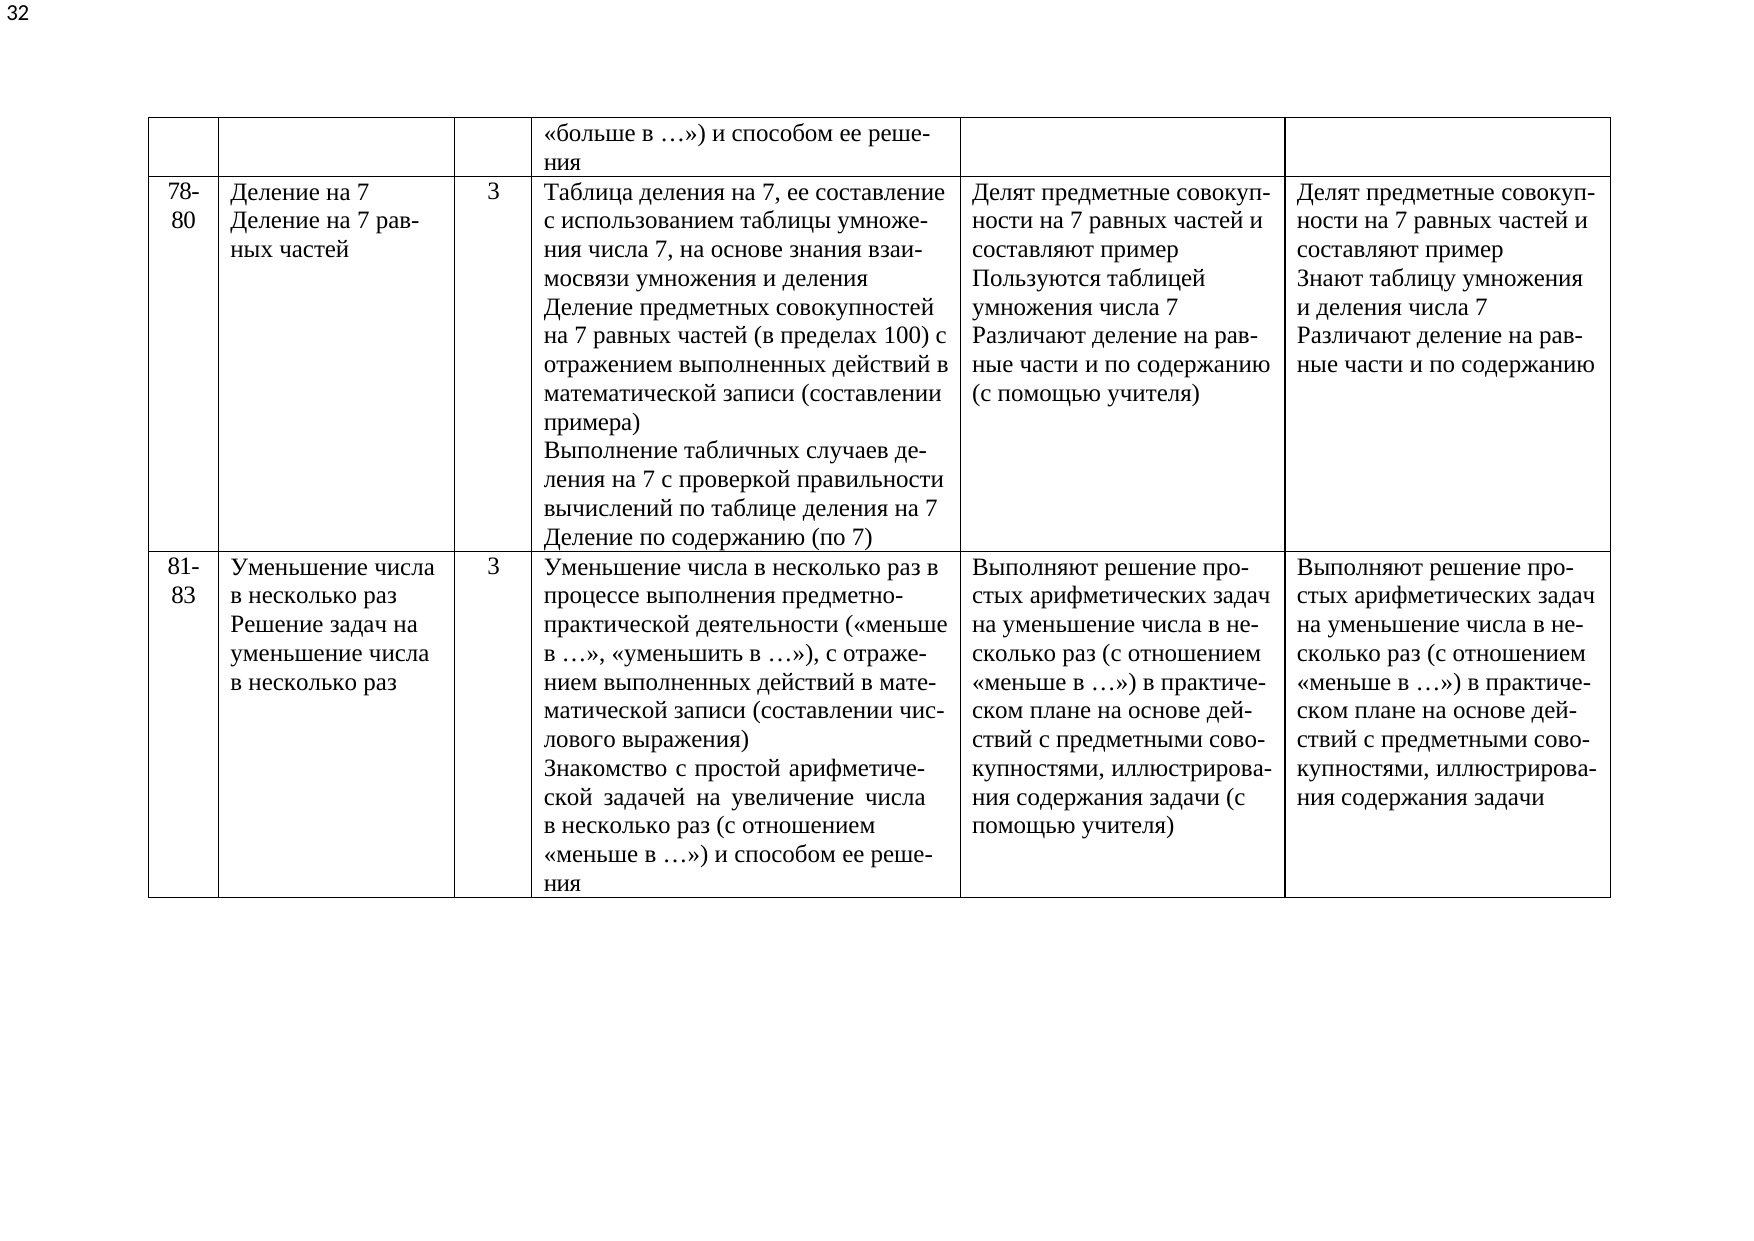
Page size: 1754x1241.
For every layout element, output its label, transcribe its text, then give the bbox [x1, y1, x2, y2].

table_cell 81- 83 [149, 552, 218, 897]
table_header «больше в …») и способом ее реше- ния [532, 118, 960, 176]
table_cell 3 [455, 177, 531, 551]
table_cell Таблица деления на 7, ее составление с использованием таблицы умноже- ния числа 7, на основе знания взаи- мосвязи умножения и деления Деление предметных совокупностей на 7 равных частей (в пределах 100) с отражением выполненных действий в математической записи (составлении примера) Выполнение табличных случаев де- ления на 7 с проверкой правильности вычислений по таблице деления на 7 Деление по содержанию (по 7) [532, 177, 960, 551]
table_cell 78- 80 [149, 177, 218, 551]
table_header [455, 118, 531, 176]
table_header [1286, 118, 1610, 176]
table_cell Уменьшение числа в несколько раз в процессе выполнения предметно- практической деятельности («меньше в …», «уменьшить в …»), с отраже- нием выполненных действий в мате- матической записи (составлении чис- лового выражения) Знакомство с простой арифметиче- ской задачей на увеличение числа в несколько раз (с отношением «меньше в …») и способом ее реше- ния [532, 552, 960, 897]
table_cell Выполняют решение про- стых арифметических задач на уменьшение числа в не- сколько раз (с отношением «меньше в …») в практиче- ском плане на основе дей- ствий с предметными сово- купностями, иллюстрирова- ния содержания задачи [1286, 552, 1610, 897]
table_cell Деление на 7 Деление на 7 рав- ных частей [219, 177, 454, 551]
table_cell Делят предметные совокуп- ности на 7 равных частей и составляют пример Знают таблицу умножения и деления числа 7 Различают деление на рав- ные части и по содержанию [1286, 177, 1610, 551]
table_header [961, 118, 1284, 176]
table_cell Делят предметные совокуп- ности на 7 равных частей и составляют пример Пользуются таблицей умножения числа 7 Различают деление на рав- ные части и по содержанию (с помощью учителя) [961, 177, 1284, 551]
table_cell Уменьшение числа в несколько раз Решение задач на уменьшение числа в несколько раз [219, 552, 454, 897]
table_header [149, 118, 218, 176]
table_cell Выполняют решение про- стых арифметических задач на уменьшение числа в не- сколько раз (с отношением «меньше в …») в практиче- ском плане на основе дей- ствий с предметными сово- купностями, иллюстрирова- ния содержания задачи (с помощью учителя) [961, 552, 1284, 897]
table_header [219, 118, 454, 176]
table_cell 3 [455, 552, 531, 897]
